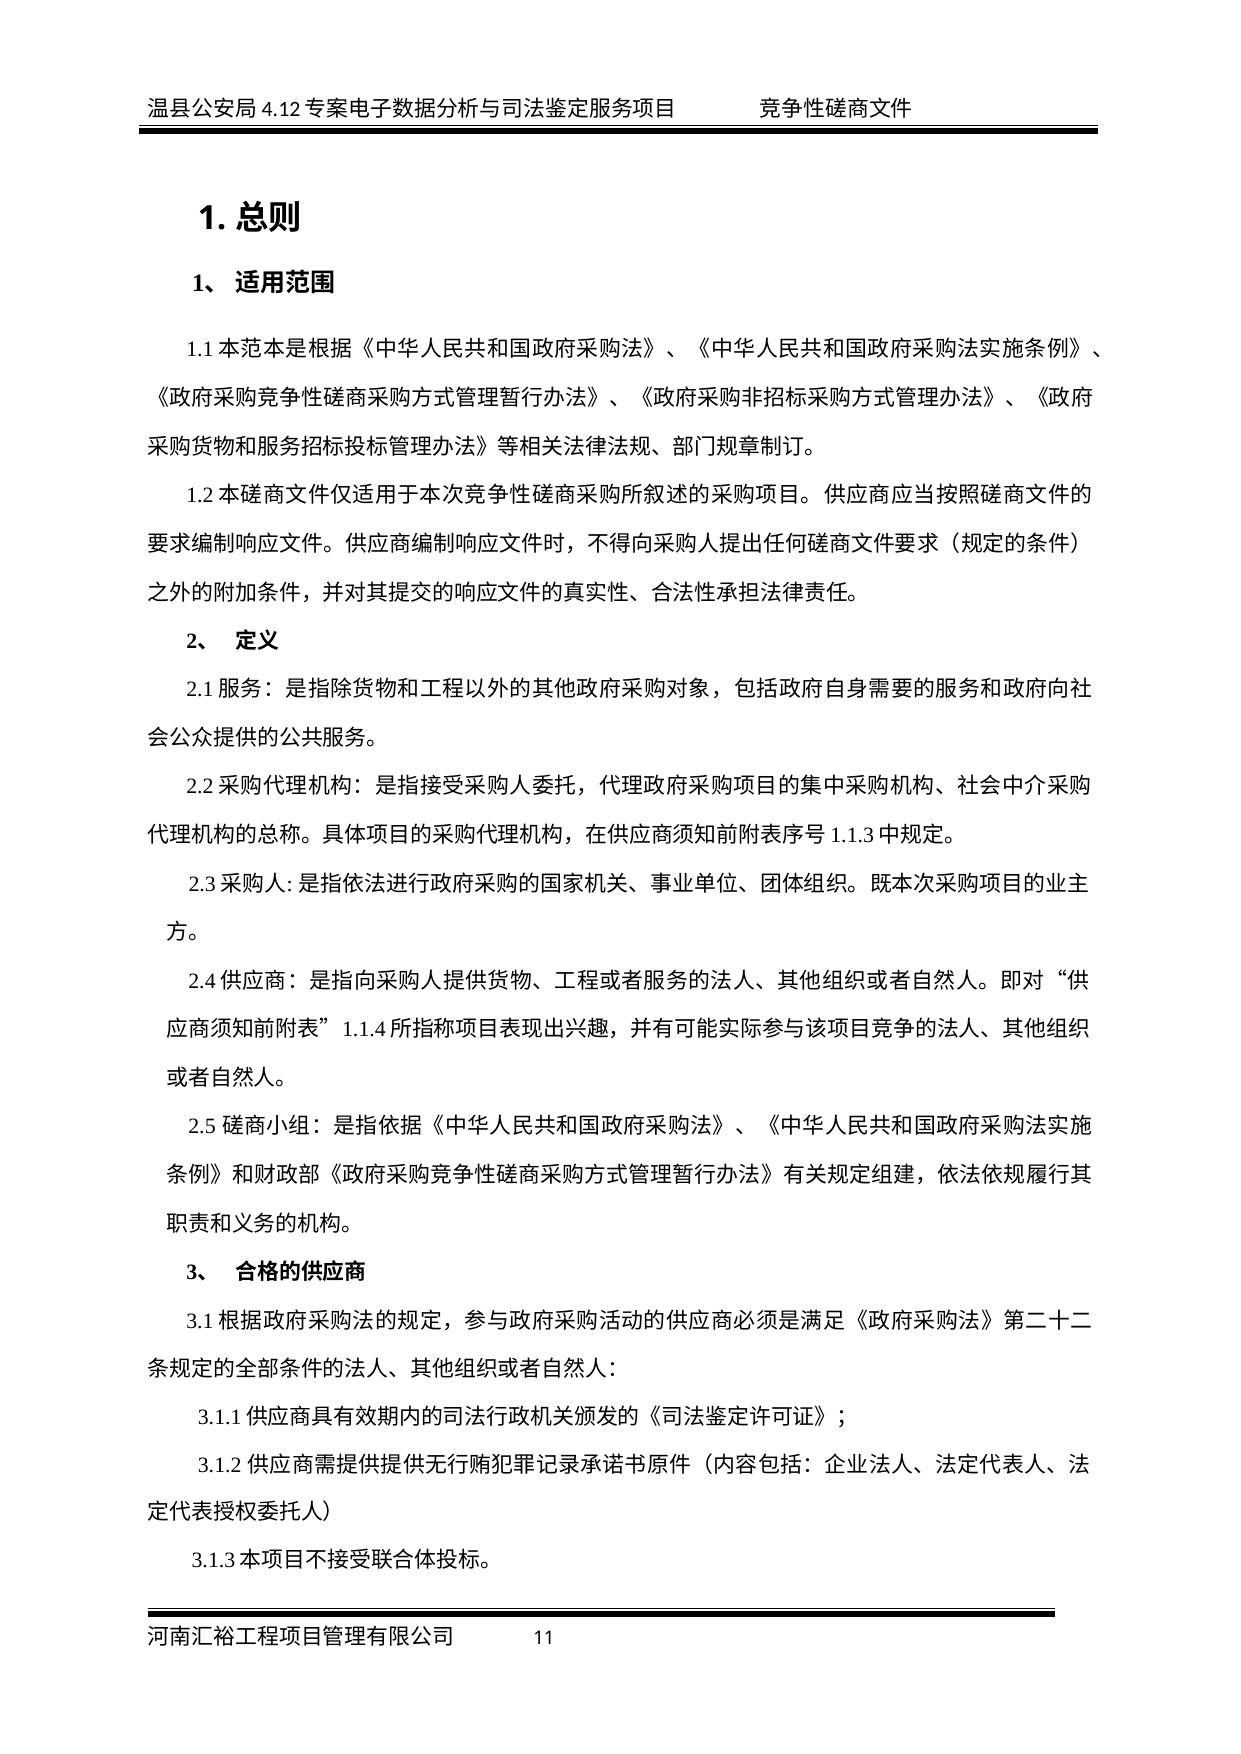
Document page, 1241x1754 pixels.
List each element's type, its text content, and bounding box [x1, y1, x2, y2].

text 3.1.2 供应商需提供提供无行贿犯罪记录承诺书原件（内容包括：企业法人、法定代表人、法定代表授权委托人） [148, 1447, 1093, 1526]
text 2.5 磋商小组：是指依据《中华人民共和国政府采购法》、《中华人民共和国政府采购法实施条例》和财政部《政府采购竞争性磋商采购方式管理暂行办法》有关规定组建，依法依规履行其职责和义务的机构。 [166, 1108, 1093, 1238]
text 2.4供应商：是指向采购人提供货物、工程或者服务的法人、其他组织或者自然人。即对“供应商须知前附表”1.1.4所指称项目表现出兴趣，并有可能实际参与该项目竞争的法人、其他组织或者自然人。 [166, 962, 1093, 1092]
list 定义 [148, 623, 1093, 655]
text 1.2本磋商文件仅适用于本次竞争性磋商采购所叙述的采购项目。供应商应当按照磋商文件的要求编制响应文件。供应商编制响应文件时，不得向采购人提出任何磋商文件要求（规定的条件）之外的附加条件，并对其提交的响应文件的真实性、合法性承担法律责任。 [148, 477, 1093, 607]
text 2.3采购人: 是指依法进行政府采购的国家机关、事业单位、团体组织。既本次采购项目的业主方。 [166, 865, 1093, 946]
text 1.1本范本是根据《中华人民共和国政府采购法》、《中华人民共和国政府采购法实施条例》、《政府采购竞争性磋商采购方式管理暂行办法》、《政府采购非招标采购方式管理办法》、《政府采购货物和服务招标投标管理办法》等相关法律法规、部门规章制订。 [148, 331, 1093, 461]
text 3.1根据政府采购法的规定，参与政府采购活动的供应商必须是满足《政府采购法》第二十二条规定的全部条件的法人、其他组织或者自然人： [148, 1302, 1093, 1383]
text 3.1.1供应商具有效期内的司法行政机关颁发的《司法鉴定许可证》； [148, 1399, 1093, 1431]
list 适用范围 [148, 248, 1093, 313]
text 3.1.3本项目不接受联合体投标。 [148, 1542, 1093, 1573]
subtitle 总则 [198, 183, 1093, 248]
text 2.2采购代理机构：是指接受采购人委托，代理政府采购项目的集中采购机构、社会中介采购代理机构的总称。具体项目的采购代理机构，在供应商须知前附表序号1.1.3中规定。 [148, 768, 1093, 849]
list 合格的供应商 [148, 1254, 1093, 1286]
text 2.1服务：是指除货物和工程以外的其他政府采购对象，包括政府自身需要的服务和政府向社会公众提供的公共服务。 [148, 671, 1093, 752]
